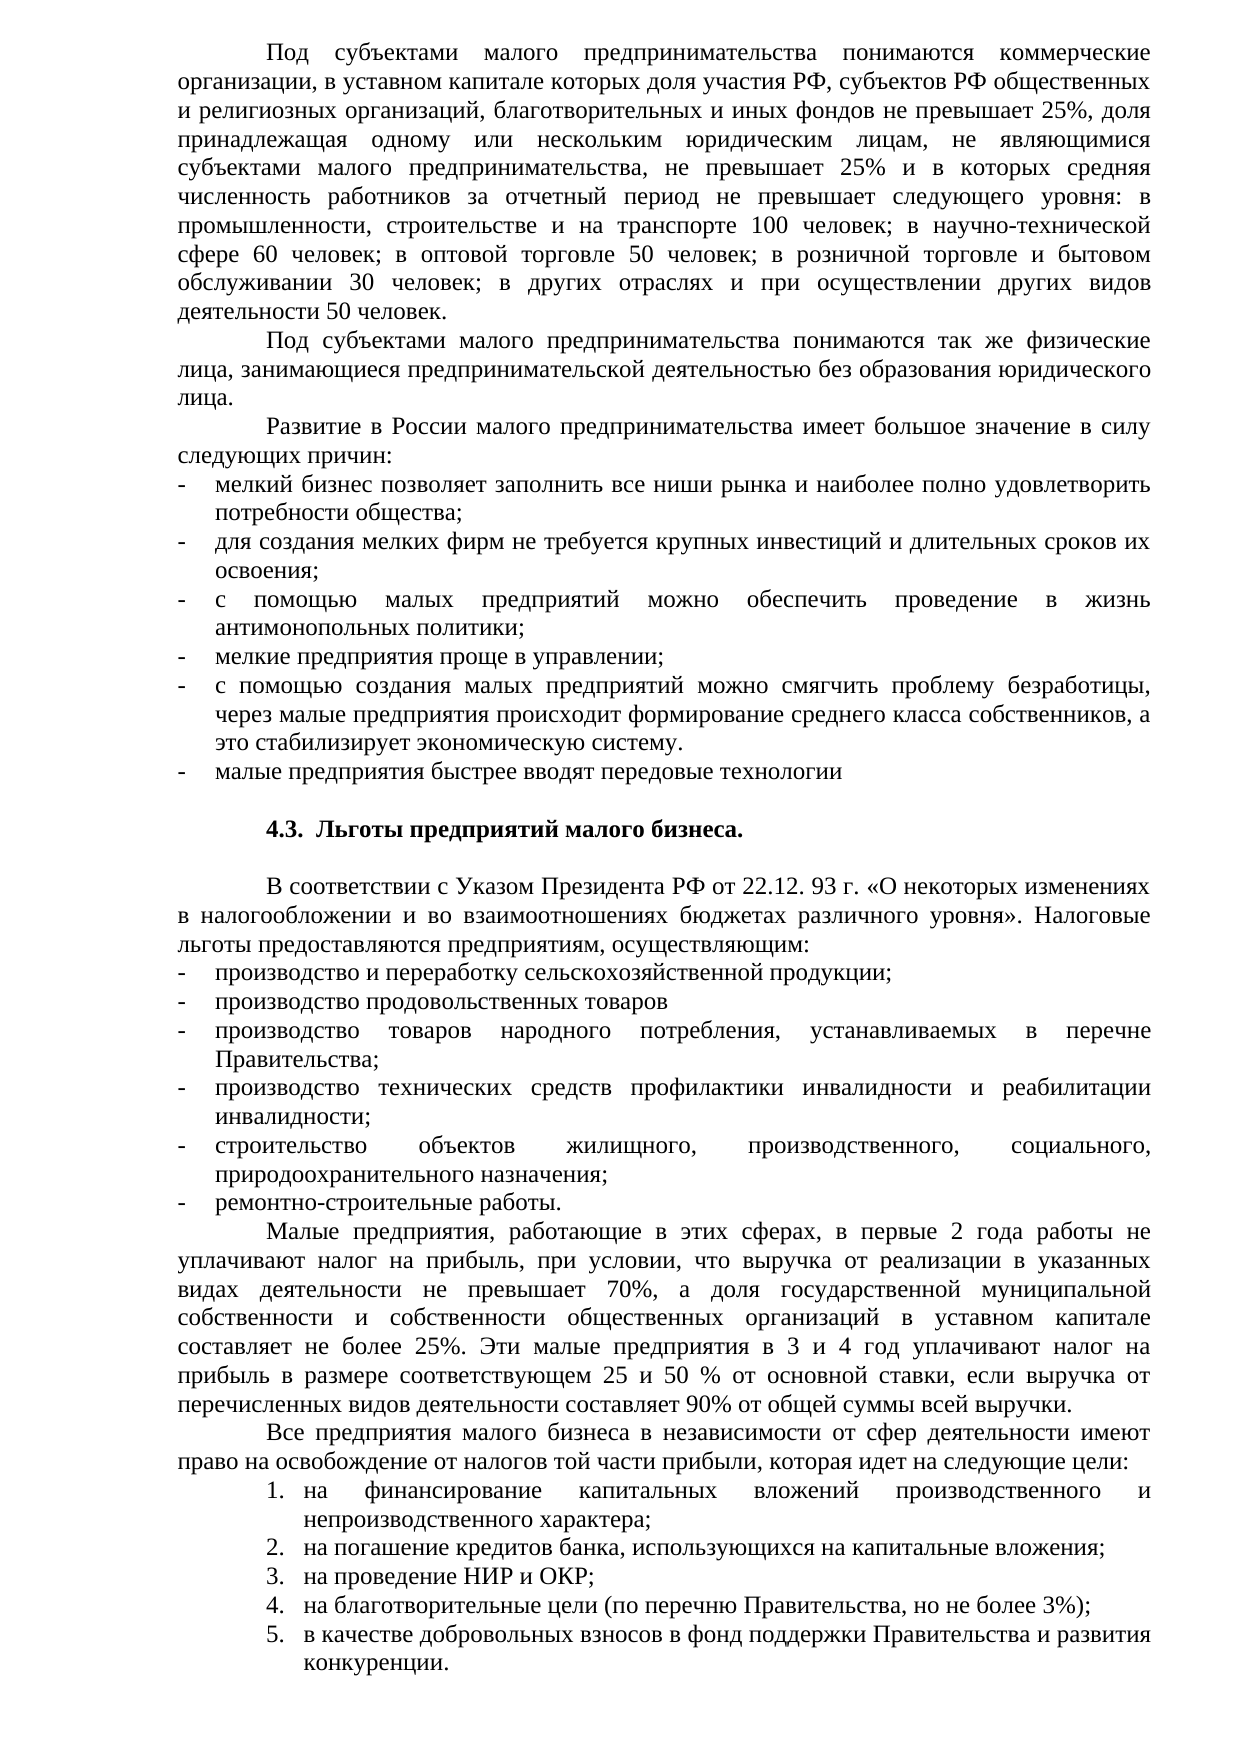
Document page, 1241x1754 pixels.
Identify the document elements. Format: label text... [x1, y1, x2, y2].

list малые предприятия быстрее вводят передовые технологии [177, 756, 1152, 785]
list мелкий бизнес позволяет заполнить все ниши рынка и наиболее полно удовлетворить потребности общества; [177, 469, 1152, 526]
text Все предприятия малого бизнеса в независимости от сфер деятельности имеют право на освобождение от налогов той части прибыли, которая идет на следующие цели: [177, 1417, 1152, 1475]
text Малые предприятия, работающие в этих сферах, в первые 2 года работы не уплачивают налог на прибыль, при условии, что выручка от реализации в указанных видах деятельности не превышает 70%, а доля государственной муниципальной собственности и собственности общественных организаций в уставном капитале составляет не более 25%. Эти малые предприятия в 3 и 4 год уплачивают налог на прибыль в размере соответствующем 25 и 50 % от основной ставки, если выручка от перечисленных видов деятельности составляет 90% от общей суммы всей выручки. [177, 1216, 1152, 1417]
list на погашение кредитов банка, использующихся на капитальные вложения; [266, 1532, 1152, 1561]
list строительство объектов жилищного, производственного, социального, природоохранительного назначения; [177, 1130, 1152, 1187]
list на благотворительные цели (по перечню Правительства, но не более 3%); [266, 1590, 1152, 1619]
list для создания мелких фирм не требуется крупных инвестиций и длительных сроков их освоения; [177, 526, 1152, 584]
list в качестве добровольных взносов в фонд поддержки Правительства и развития конкуренции. [266, 1619, 1152, 1676]
list на проведение НИР и ОКР; [266, 1561, 1152, 1590]
text Под субъектами малого предпринимательства понимаются так же физические лица, занимающиеся предпринимательской деятельностью без образования юридического лица. [177, 325, 1152, 411]
text Развитие в России малого предпринимательства имеет большое значение в силу следующих причин: [177, 411, 1152, 469]
list производство технических средств профилактики инвалидности и реабилитации инвалидности; [177, 1072, 1152, 1130]
list с помощью создания малых предприятий можно смягчить проблему безработицы, через малые предприятия происходит формирование среднего класса собственников, а это стабилизирует экономическую систему. [177, 670, 1152, 756]
list на финансирование капитальных вложений производственного и непроизводственного характера; [266, 1475, 1152, 1532]
text В соответствии с Указом Президента РФ от 22.12. 93 г. «О некоторых изменениях в налогообложении и во взаимоотношениях бюджетах различного уровня». Налоговые льготы предоставляются предприятиям, осуществляющим: [177, 871, 1152, 957]
list с помощью малых предприятий можно обеспечить проведение в жизнь антимонопольных политики; [177, 584, 1152, 641]
list ремонтно-строительные работы. [177, 1187, 1152, 1216]
list производство продовольственных товаров [177, 986, 1152, 1015]
list производство товаров народного потребления, устанавливаемых в перечне Правительства; [177, 1015, 1152, 1072]
text Под субъектами малого предпринимательства понимаются коммерческие организации, в уставном капитале которых доля участия РФ, субъектов РФ общественных и религиозных организаций, благотворительных и иных фондов не превышает 25%, доля принадлежащая одному или нескольким юридическим лицам, не являющимися субъектами малого предпринимательства, не превышает 25% и в которых средняя численность работников за отчетный период не превышает следующего уровня: в промышленности, строительстве и на транспорте 100 человек; в научно-технической сфере 60 человек; в оптовой торговле 50 человек; в розничной торговле и бытовом обслуживании 30 человек; в других отраслях и при осуществлении других видов деятельности 50 человек. [177, 37, 1152, 325]
list производство и переработку сельскохозяйственной продукции; [177, 957, 1152, 986]
list мелкие предприятия проще в управлении; [177, 641, 1152, 670]
list Льготы предприятий малого бизнеса. [266, 814, 1152, 842]
